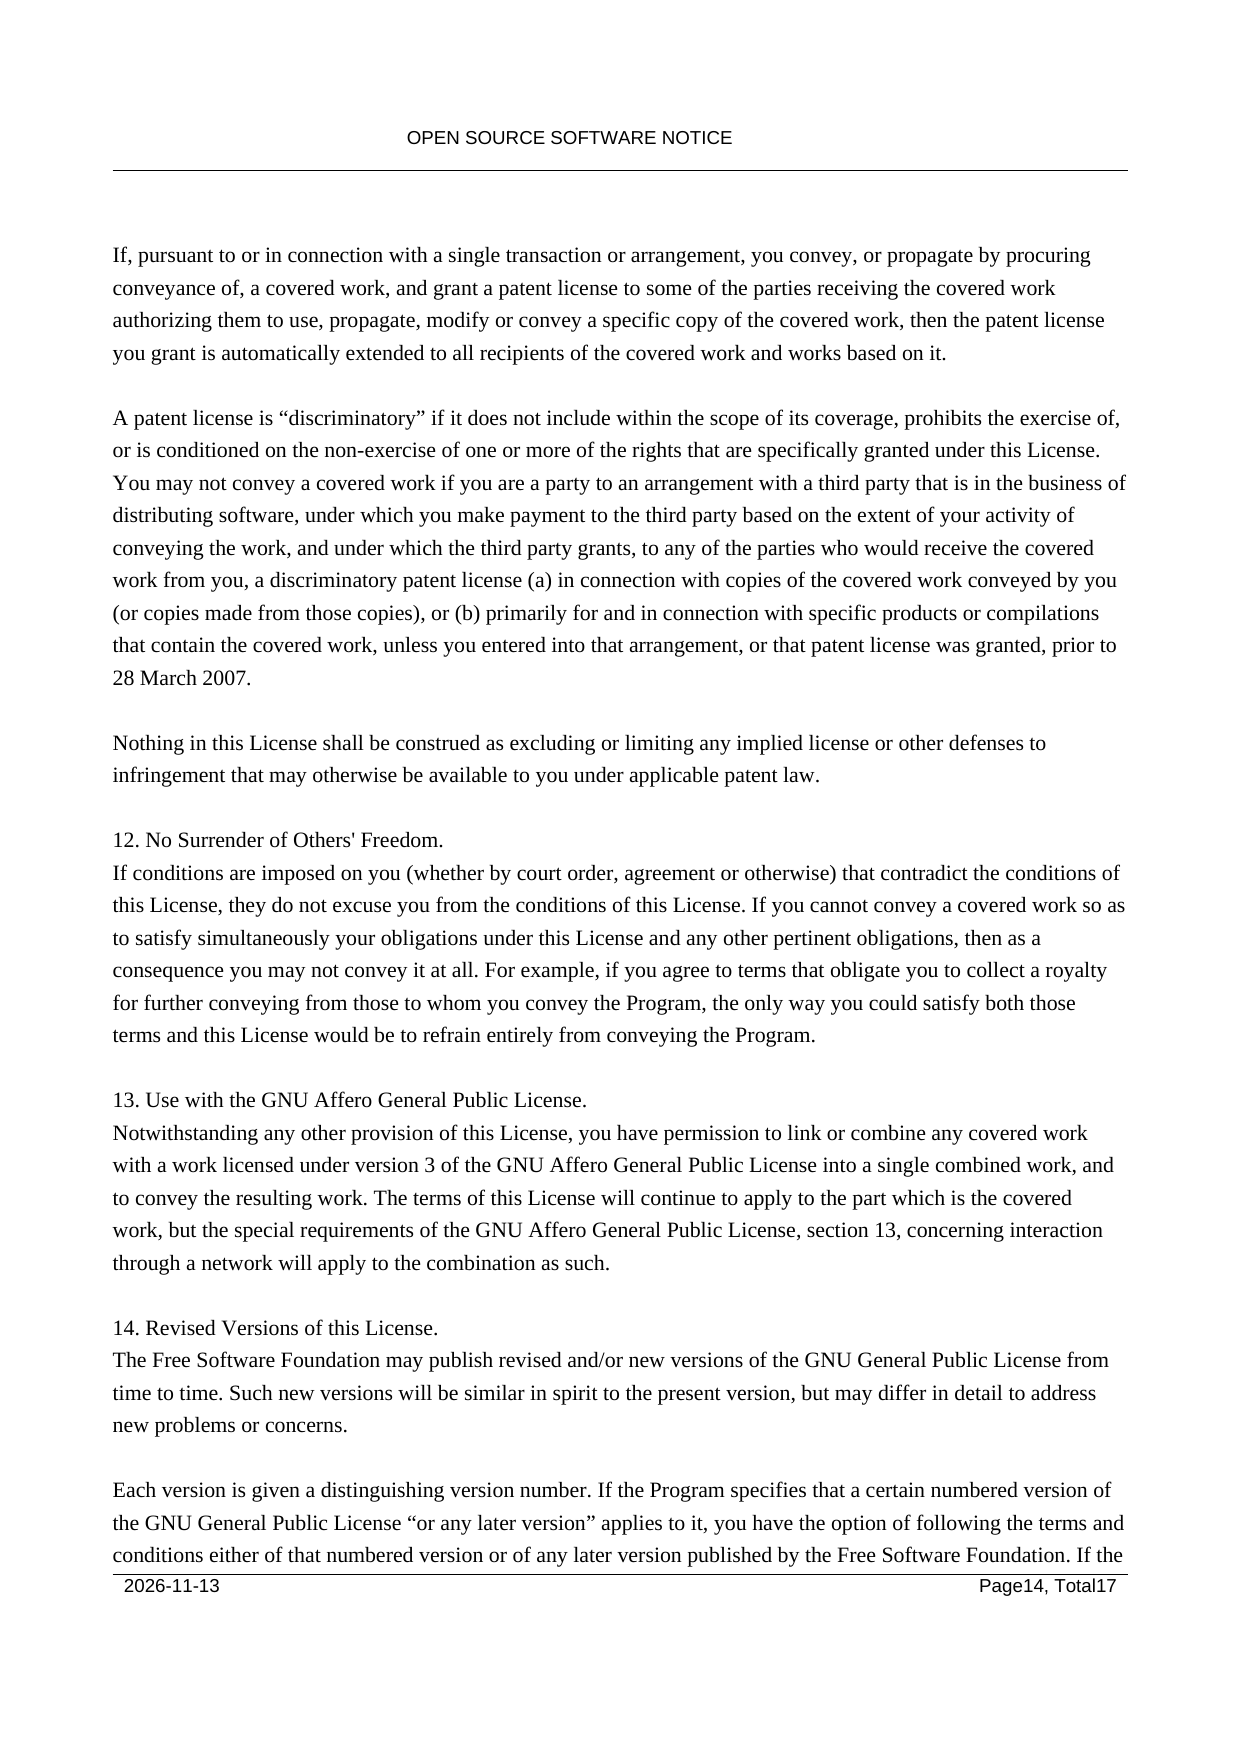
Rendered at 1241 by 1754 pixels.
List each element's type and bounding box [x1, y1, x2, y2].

text [112, 206, 1128, 1571]
